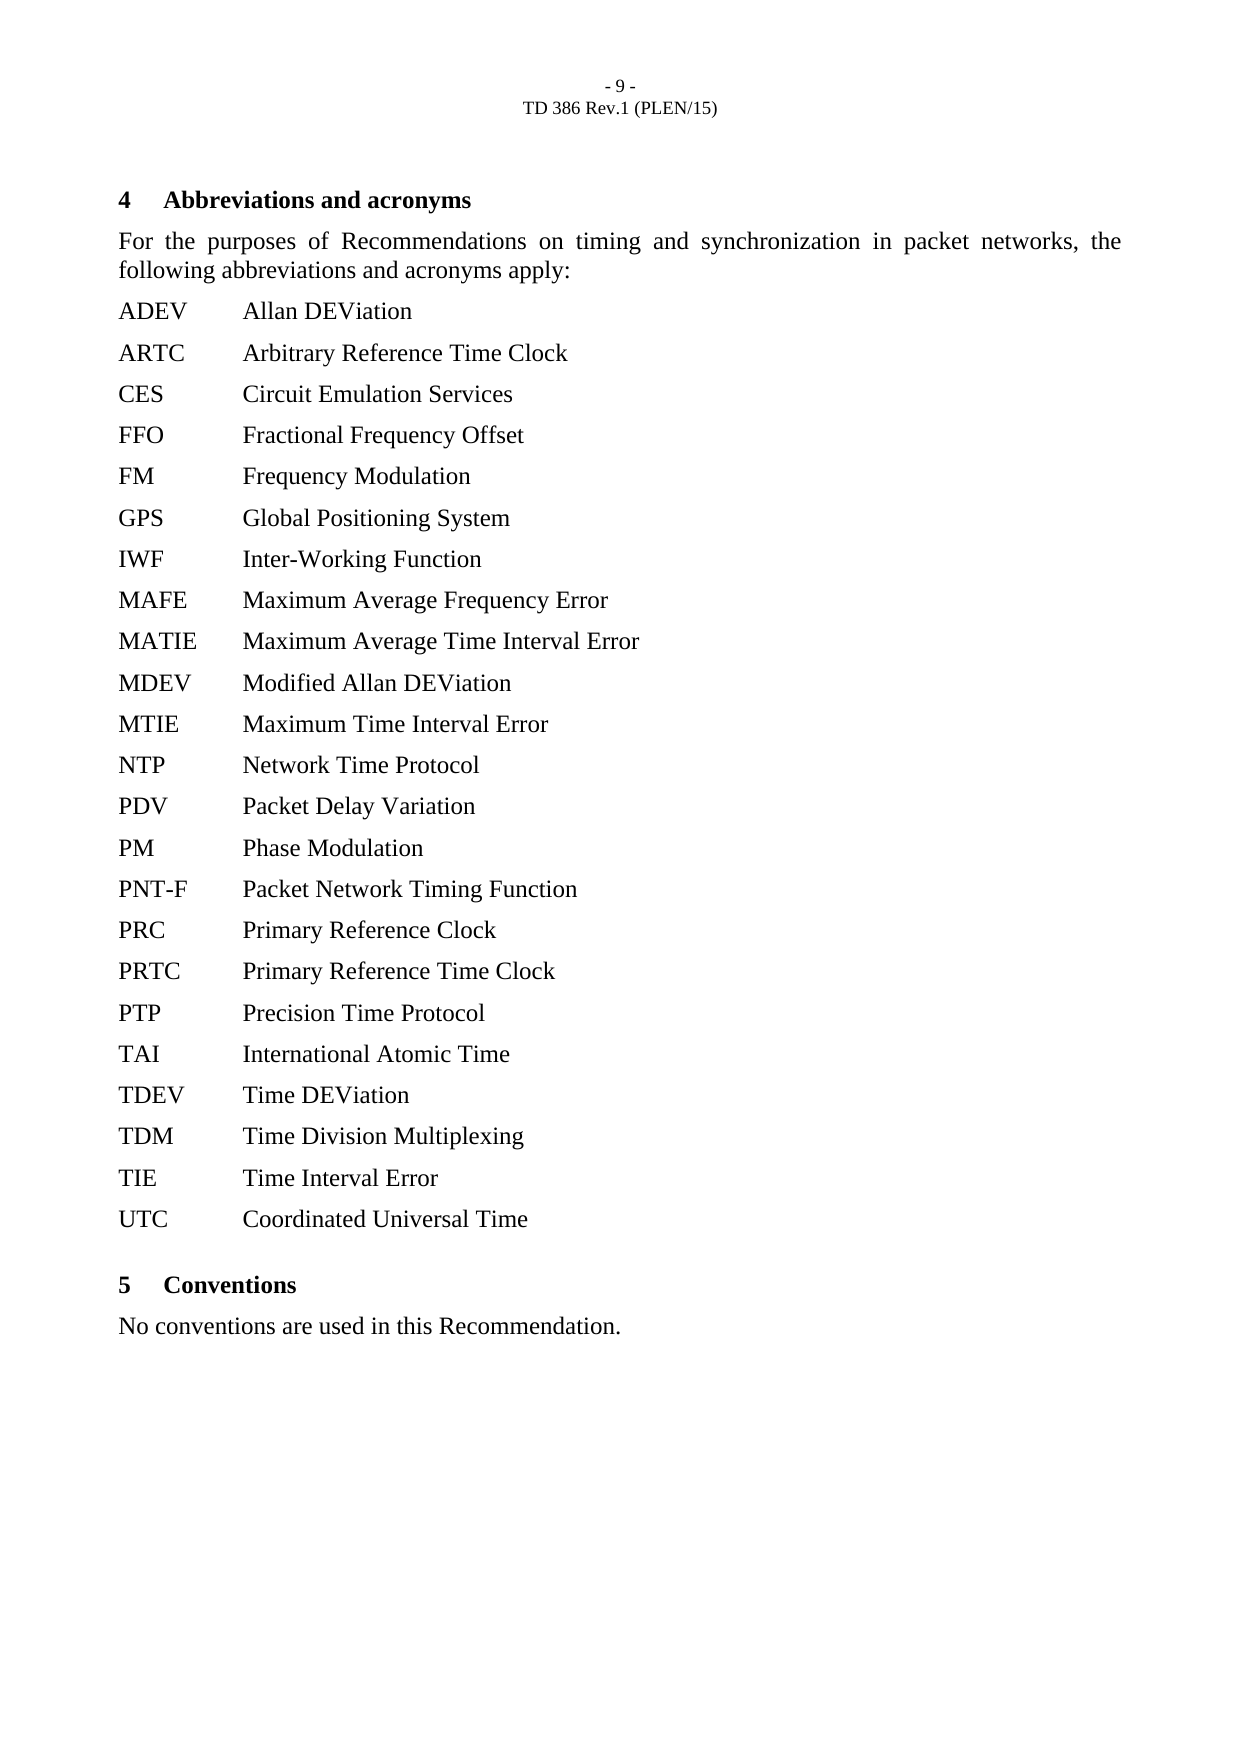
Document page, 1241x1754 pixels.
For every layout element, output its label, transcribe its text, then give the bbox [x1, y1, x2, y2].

text ADEV Allan DEViation [118, 296, 1122, 325]
subtitle Abbreviations and acronyms [118, 185, 1122, 214]
text FFO Fractional Frequency Offset [118, 420, 1122, 449]
subtitle Conventions [118, 1270, 1122, 1299]
text For the purposes of Recommendations on timing and synchronization in packet networks, the following abbreviations and acronyms apply: [118, 226, 1122, 284]
text MATIE Maximum Average Time Interval Error [118, 626, 1122, 655]
text PDV Packet Delay Variation [118, 791, 1122, 820]
text MTIE Maximum Time Interval Error [118, 709, 1122, 738]
text PRC Primary Reference Clock [118, 915, 1122, 944]
text FM Frequency Modulation [118, 461, 1122, 490]
text TDEV Time DEViation [118, 1080, 1122, 1109]
text PTP Precision Time Protocol [118, 998, 1122, 1026]
text PM Phase Modulation [118, 833, 1122, 861]
text TAI International Atomic Time [118, 1039, 1122, 1068]
text ARTC Arbitrary Reference Time Clock [118, 338, 1122, 366]
text NTP Network Time Protocol [118, 750, 1122, 779]
text PRTC Primary Reference Time Clock [118, 956, 1122, 985]
text IWF Inter-Working Function [118, 544, 1122, 573]
text UTC Coordinated Universal Time [118, 1204, 1122, 1233]
text MDEV Modified Allan DEViation [118, 668, 1122, 696]
text PNT-F Packet Network Timing Function [118, 874, 1122, 903]
text GPS Global Positioning System [118, 503, 1122, 531]
text No conventions are used in this Recommendation. [118, 1311, 1122, 1340]
text MAFE Maximum Average Frequency Error [118, 585, 1122, 614]
text TIE Time Interval Error [118, 1163, 1122, 1191]
text CES Circuit Emulation Services [118, 379, 1122, 408]
text TDM Time Division Multiplexing [118, 1121, 1122, 1150]
